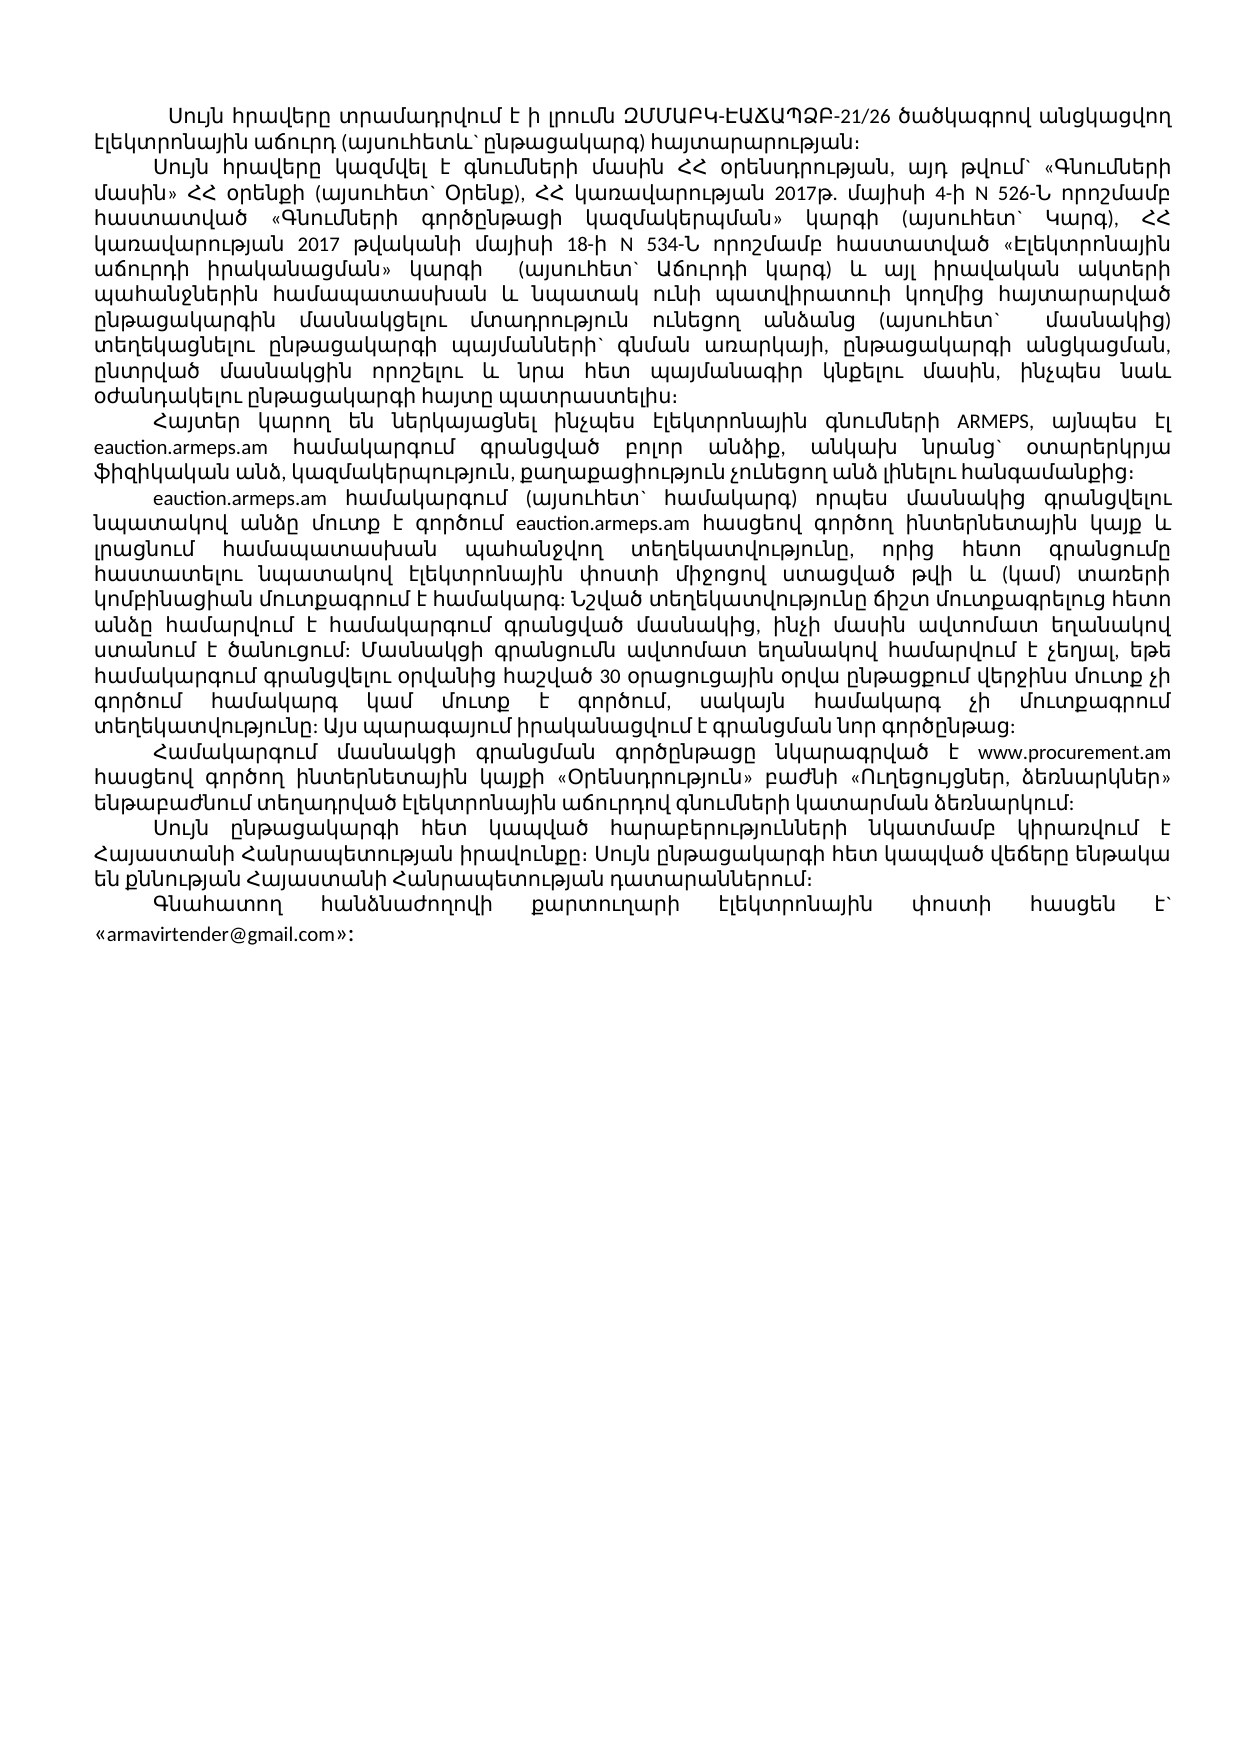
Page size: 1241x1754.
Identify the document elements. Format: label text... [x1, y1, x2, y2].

text Հայտեր կարող են ներկայացնել ինչպես էլեկտրոնային գնումների ARMEPS, այնպես էլ eauction.armeps.am համակարգում գրանցված բոլոր անձիք, անկախ նրանց` օտարերկրյա ֆիզիկական անձ, կազմակերպություն, քաղաքացիություն չունեցող անձ լինելու հանգամանքից։ [94, 409, 1171, 485]
text Սույն հրավերը տրամադրվում է ի լրումն ԶՄՄԱԲԿ-ԷԱՃԱՊՁԲ-21/26 ծածկագրով անցկացվող էլեկտրոնային աճուրդ (այսուհետև` ընթացակարգ) հայտարարության։ [94, 104, 1171, 154]
text Գնահատող հանձնաժողովի քարտուղարի էլեկտրոնային փոստի հասցեն է` «armavirtender@gmail.com»: [94, 892, 1171, 948]
text Սույն ընթացակարգի հետ կապված հարաբերությունների նկատմամբ կիրառվում է Հայաստանի Հանրապետության իրավունքը։ Սույն ընթացակարգի հետ կապված վեճերը ենթակա են քննության Հայաստանի Հանրապետության դատարաններում։ [94, 815, 1171, 892]
text Համակարգում մասնակցի գրանցման գործընթացը նկարագրված է www.procurement.am հասցեով գործող ինտերնետային կայքի «Օրենսդրություն» բաժնի «Ուղեցույցներ, ձեռնարկներ» ենթաբաժնում տեղադրված էլեկտրոնային աճուրդով գնումների կատարման ձեռնարկում: [94, 739, 1171, 815]
text eauction.armeps.am համակարգում (այսուհետ` համակարգ) որպես մասնակից գրանցվելու նպատակով անձը մուտք է գործում eauction.armeps.am հասցեով գործող ինտերնետային կայք և լրացնում համապատասխան պահանջվող տեղեկատվությունը, որից հետո գրանցումը հաստատելու նպատակով էլեկտրոնային փոստի միջոցով ստացված թվի և (կամ) տառերի կոմբինացիան մուտքագրում է համակարգ: Նշված տեղեկատվությունը ճիշտ մուտքագրելուց հետո անձը համարվում է համակարգում գրանցված մասնակից, ինչի մասին ավտոմատ եղանակով ստանում է ծանուցում: Մասնակցի գրանցումն ավտոմատ եղանակով համարվում է չեղյալ, եթե համակարգում գրանցվելու օրվանից հաշված 30 օրացուցային օրվա ընթացքում վերջինս մուտք չի գործում համակարգ կամ մուտք է գործում, սակայն համակարգ չի մուտքագրում տեղեկատվությունը: Այս պարագայում իրականացվում է գրանցման նոր գործընթաց: [94, 485, 1171, 739]
text Սույն հրավերը կազմվել է գնումների մասին ՀՀ օրենսդրության, այդ թվում` «Գնումների մասին» ՀՀ օրենքի (այսուհետ` Օրենք), ՀՀ կառավարության 2017թ. մայիսի 4-ի N 526-Ն որոշմամբ հաստատված «Գնումների գործընթացի կազմակերպման» կարգի (այսուհետ` Կարգ), ՀՀ կառավարության 2017 թվականի մայիսի 18-ի N 534-Ն որոշմամբ հաստատված «Էլեկտրոնային աճուրդի իրականացման» կարգի (այսուհետ` Աճուրդի կարգ) և այլ իրավական ակտերի պահանջներին համապատասխան և նպատակ ունի պատվիրատուի կողմից հայտարարված ընթացակարգին մասնակցելու մտադրություն ունեցող անձանց (այսուհետ` մասնակից) տեղեկացնելու ընթացակարգի պայմանների` գնման առարկայի, ընթացակարգի անցկացման, ընտրված մասնակցին որոշելու և նրա հետ պայմանագիր կնքելու մասին, ինչպես նաև օժանդակելու ընթացակարգի հայտը պատրաստելիս։ [94, 154, 1171, 409]
